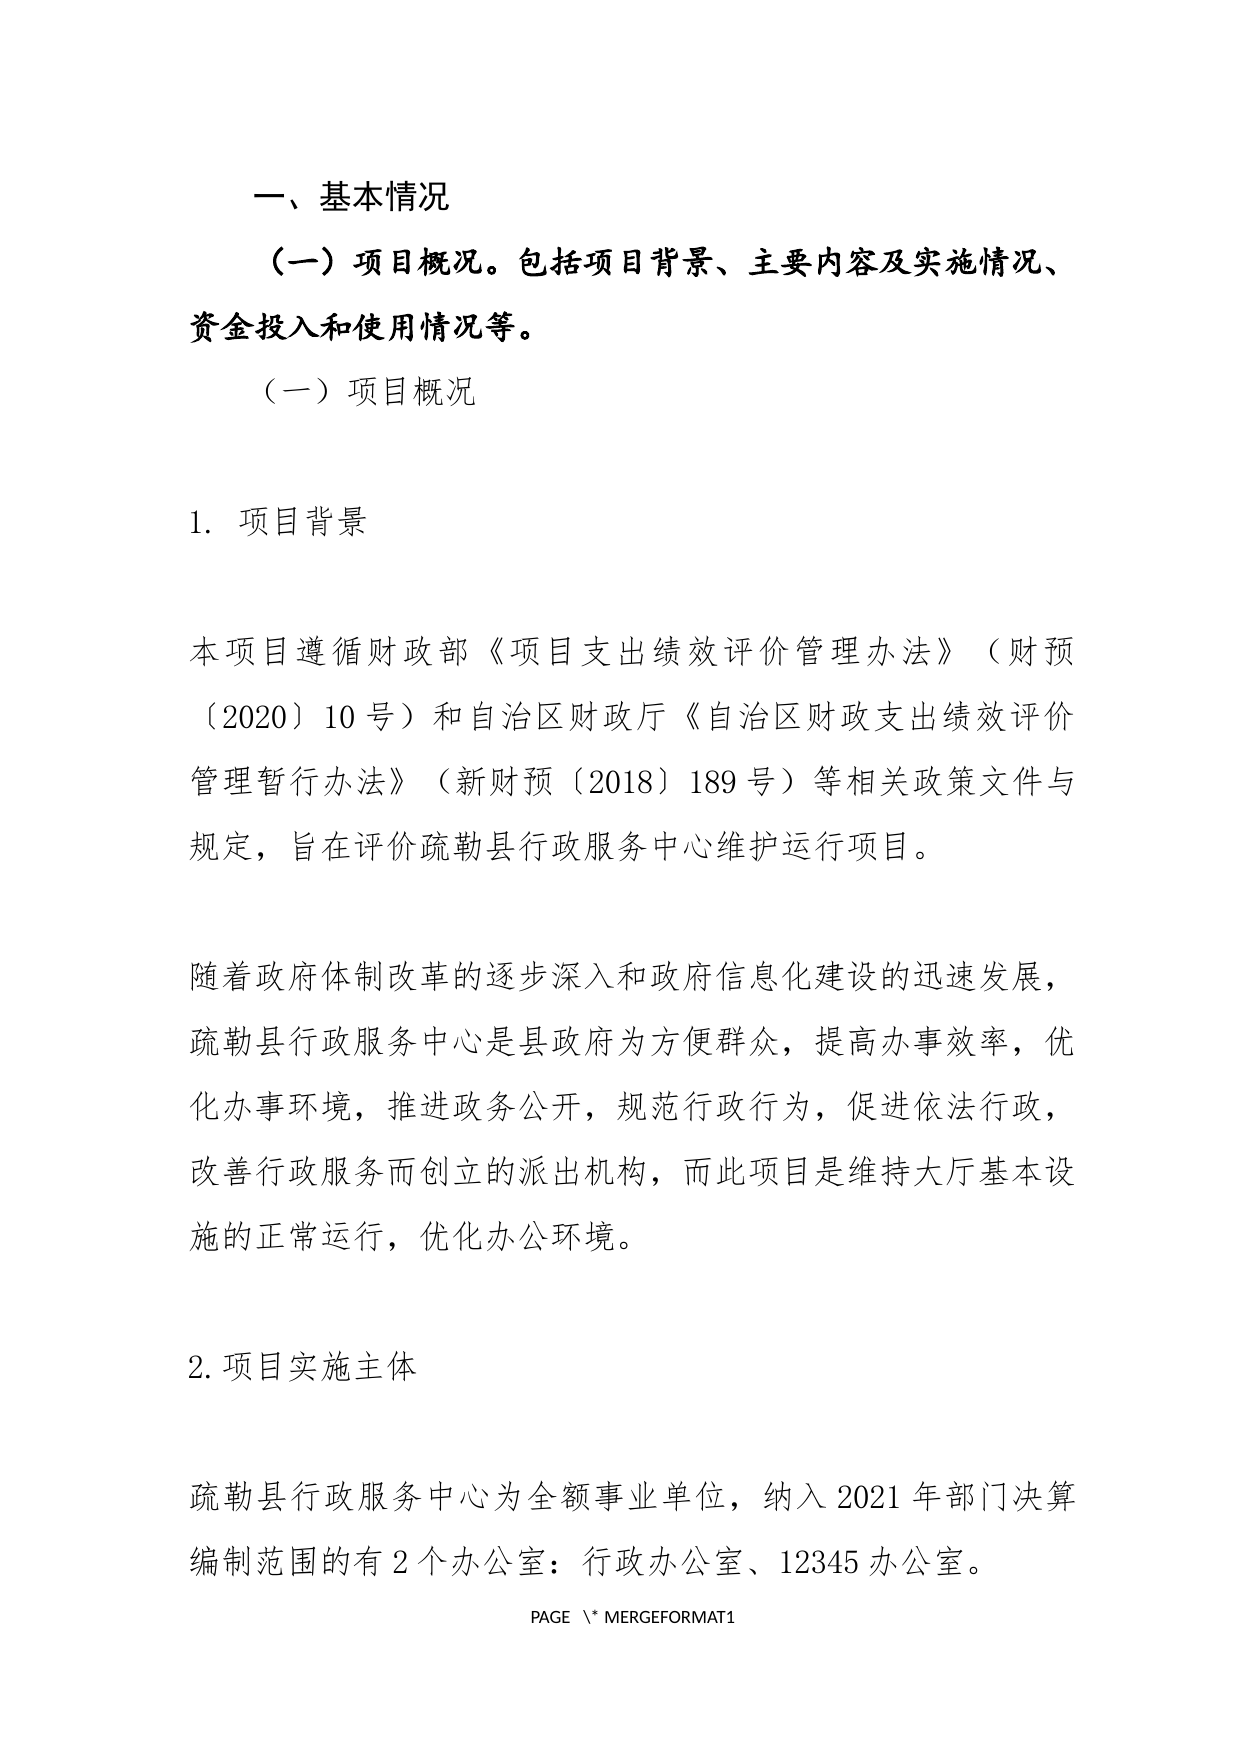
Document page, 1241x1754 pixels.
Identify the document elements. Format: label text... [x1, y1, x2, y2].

text （一）项目概况。包括项目背景、主要内容及实施情况、资金投入和使用情况等。 [187, 227, 1078, 357]
text 一、基本情况 [187, 162, 1078, 227]
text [187, 357, 1078, 1592]
